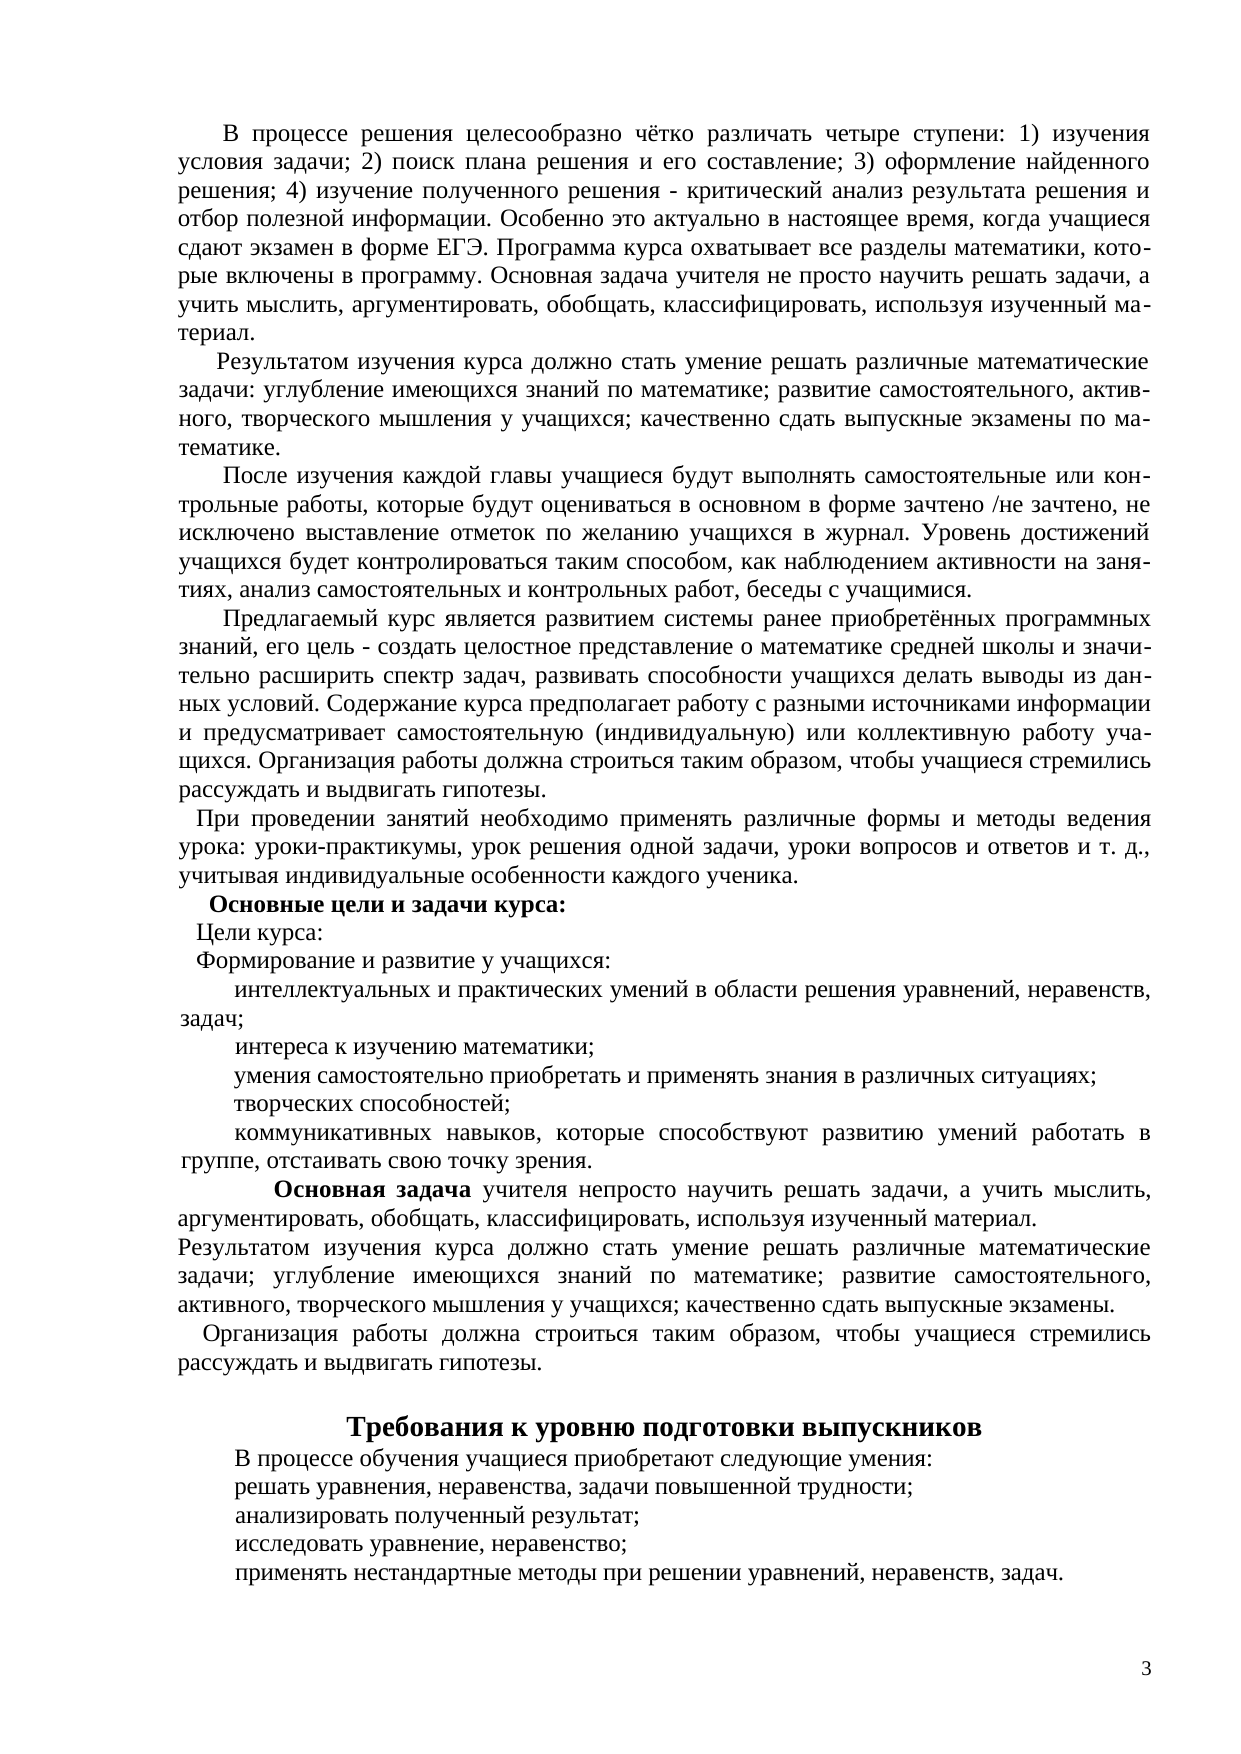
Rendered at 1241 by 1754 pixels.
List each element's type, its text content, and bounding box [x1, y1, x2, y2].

text Предлагаемый курс является развитием системы ранее приобретённых программных знаний, его цель - создать целостное представление о математике средней школы и значительно расширить спектр задач, развивать способности учащихся делать выводы из данных условий. Содержание курса предполагает работу с разными источниками информации и предусматривает самостоятельную (индивидуальную) или коллективную работу учащихся. Организация работы должна строиться таким образом, чтобы учащиеся стремились рассуждать и выдвигать гипотезы. [178, 603, 1152, 803]
text В процессе обучения учащиеся приобретают следующие умения: [177, 1443, 1152, 1471]
text интеллектуальных и практических умений в области решения уравнений, неравенств, задач; [180, 974, 1152, 1032]
text При проведении занятий необходимо применять различные формы и методы ведения урока: уроки-практикумы, урок решения одной задачи, уроки вопросов и ответов и т. д., учитывая индивидуальные особенности каждого ученика. [178, 803, 1152, 889]
text коммуникативных навыков, которые способствуют развитию умений работать в группе, отстаивать свою точку зрения. [181, 1117, 1152, 1174]
text интереса к изучению математики; [235, 1032, 1152, 1060]
text Формирование и развитие у учащихся: [178, 946, 1152, 974]
text применять нестандартные методы при решении уравнений, неравенств, задач. [235, 1558, 1152, 1586]
text Цели курса: [178, 917, 1152, 946]
text исследовать уравнение, неравенство; [235, 1529, 1152, 1558]
text Основная задача учителя непросто научить решать задачи, а учить мыслить, аргументировать, обобщать, классифицировать, используя изученный материал. [177, 1174, 1152, 1232]
text Требования к уровню подготовки выпускников [177, 1409, 1152, 1443]
text Основные цели и задачи курса: [177, 889, 1152, 917]
text Результатом изучения курса должно стать умение решать различные математические задачи: углубление имеющихся знаний по математике; развитие самостоятельного, активного, творческого мышления у учащихся; качественно сдать выпускные экзамены по математике. [178, 346, 1150, 461]
text творческих способностей; [234, 1089, 1152, 1117]
text анализировать полученный результат; [235, 1501, 1152, 1529]
text Результатом изучения курса должно стать умение решать различные математические задачи; углубление имеющихся знаний по математике; развитие самостоятельного, активного, творческого мышления у учащихся; качественно сдать выпускные экзамены. [177, 1232, 1152, 1318]
text После изучения каждой главы учащиеся будут выполнять самостоятельные или контрольные работы, которые будут оцениваться в основном в форме зачтено /не зачтено, не исключено выставление отметок по желанию учащихся в журнал. Уровень достижений учащихся будет контролироваться таким способом, как наблюдением активности на занятиях, анализ самостоятельных и контрольных работ, беседы с учащимися. [178, 461, 1151, 603]
text умения самостоятельно приобретать и применять знания в различных ситуациях; [234, 1060, 1152, 1089]
text Организация работы должна строиться таким образом, чтобы учащиеся стремились рассуждать и выдвигать гипотезы. [177, 1318, 1152, 1376]
text решать уравнения, неравенства, задачи повышенной трудности; [234, 1472, 1152, 1501]
text В процессе решения целесообразно чётко различать четыре ступени: 1) изучения условия задачи; 2) поиск плана решения и его составление; 3) оформление найденного решения; 4) изучение полученного решения - критический анализ результата решения и отбор полезной информации. Особенно это актуально в настоящее время, когда учащиеся сдают экзамен в форме ЕГЭ. Программа курса охватывает все разделы математики, которые включены в программу. Основная задача учителя не просто научить решать задачи, а учить мыслить, аргументировать, обобщать, классифицировать, используя изученный материал. [178, 118, 1151, 346]
